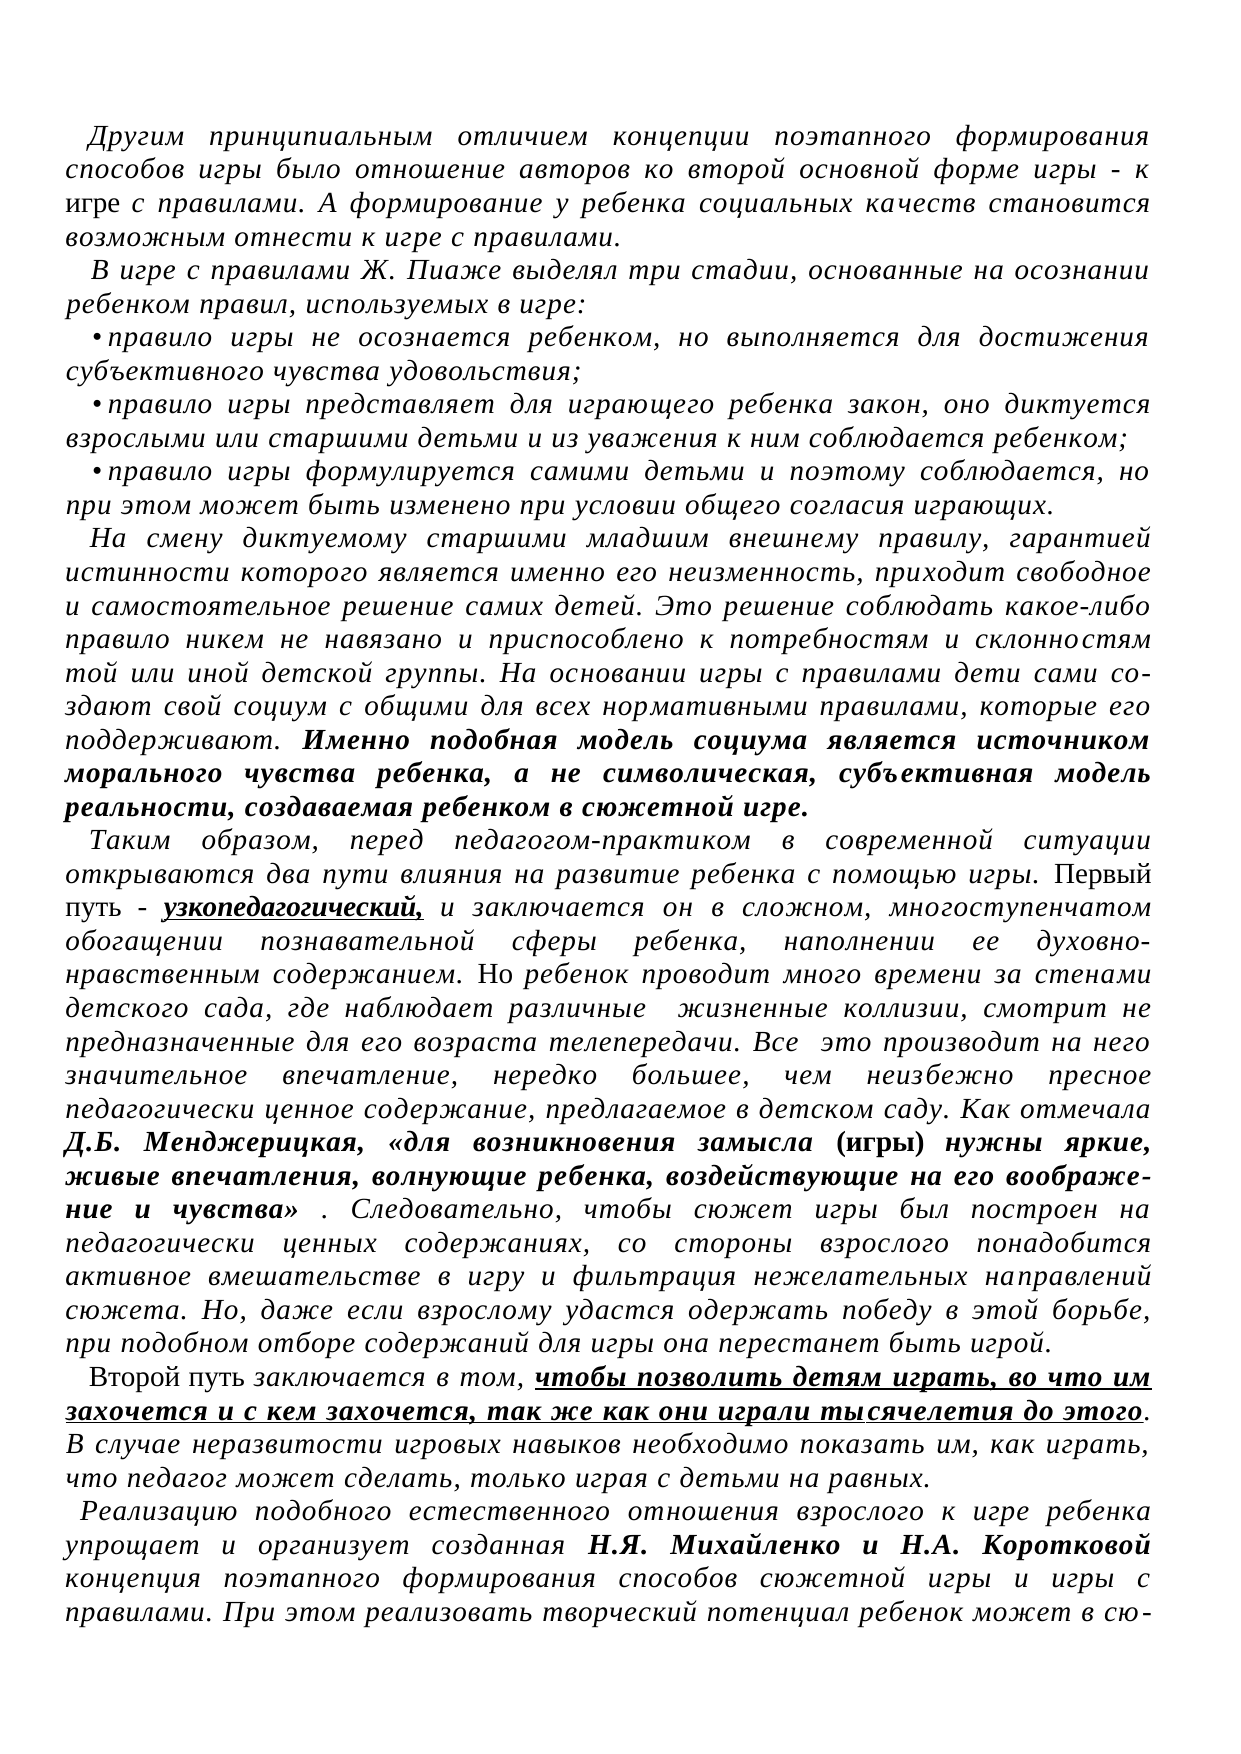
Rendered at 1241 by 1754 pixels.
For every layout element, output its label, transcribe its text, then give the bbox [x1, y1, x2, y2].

text Другим принципиальным отличием концепции поэтапного формирования способов игры было отношение авторов ко второй основной форме игры - к игре с правилами. А формирование у ребенка социальных качеств становится возможным отнести к игре с правилами. [65, 118, 1151, 252]
list правило игры формулируется самими детьми и поэтому соблюдается, но при этом может быть изменено при условии общего согласия играющих. [66, 453, 1151, 521]
text Таким образом, перед педагогом-практиком в современной ситуации открываются два пути влияния на развитие ребенка с помощью игры. Первый путь - узкопедагогический, и заключается он в сложном, многоступенчатом обогащении познавательной сферы ребенка, наполнении ее духовно-нравственным содержанием. Но ребенок проводит много времени за стенами детского сада, где наблюдает различные жизненные коллизии, смотрит не предназначенные для его возраста телепередачи. Все это производит на него значительное впечатление, нередко большее, чем неизбежно пресное педагогически ценное содержание, предлагаемое в детском саду. Как отмечала Д.Б. Менджерицкая, «для возникновения замысла (игры) нужны яркие, живые впечатления, волнующие ребенка, воздействующие на его воображение и чувства» . Следовательно, чтобы сюжет игры был построен на педагогически ценных содержаниях, со стороны взрослого понадобится активное вмешательстве в игру и фильтрация нежелательных направлений сюжета. Но, даже если взрослому удастся одержать победу в этой борьбе, при подобном отборе содержаний для игры она перестанет быть игрой. [65, 822, 1151, 1359]
list правило игры представляет для играющего ребенка закон, оно диктуется взрослыми или старшими детьми и из уважения к ним соблюдается ребенком; [66, 386, 1151, 453]
text На смену диктуемому старшими младшим внешнему правилу, гарантией истинности которого является именно его неизменность, приходит свободное и самостоятельное решение самих детей. Это решение соблюдать какое-либо правило никем не навязано и приспособлено к потребностям и склонностям той или иной детской группы. На основании игры с правилами дети сами создают свой социум с общими для всех нормативными правилами, которые его поддерживают. Именно подобная модель социума является источником морального чувства ребенка, а не символическая, субъективная модель реальности, создаваемая ребенком в сюжетной игре. [65, 521, 1151, 822]
list правило игры не осознается ребенком, но выполняется для достижения субъективного чувства удовольствия; [66, 319, 1150, 386]
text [65, 1493, 1152, 1627]
text В игре с правилами Ж. Пиаже выделял три стадии, основанные на осознании ребенком правил, используемых в игре: [66, 252, 1151, 319]
text Второй путь заключается в том, чтобы позволить детям играть, во что им захочется и с кем захочется, так же как они играли тысячелетия до этого. В случае неразвитости игровых навыков необходимо показать им, как играть, что педагог может сделать, только играя с детьми на равных. [66, 1359, 1151, 1493]
